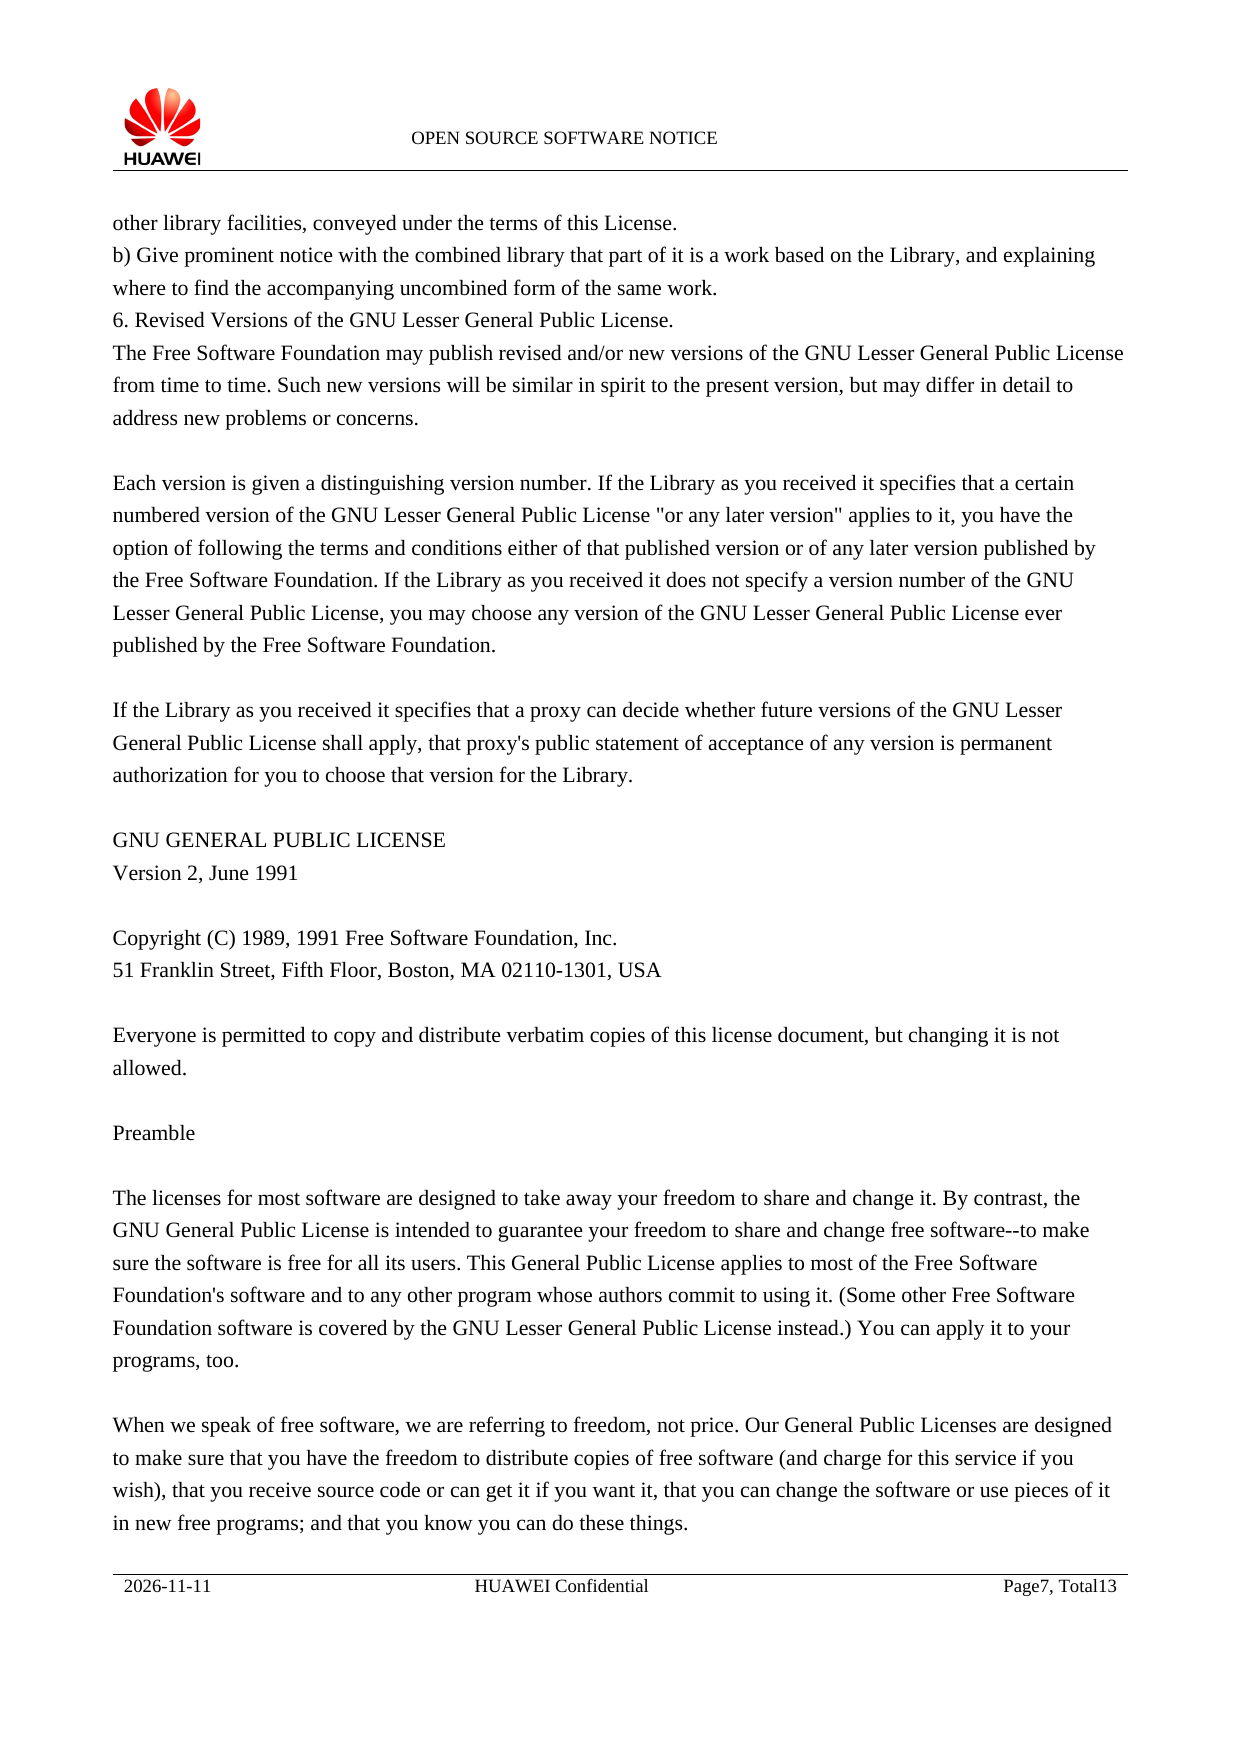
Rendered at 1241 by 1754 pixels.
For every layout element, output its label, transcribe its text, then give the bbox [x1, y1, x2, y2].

picture [124, 88, 201, 165]
